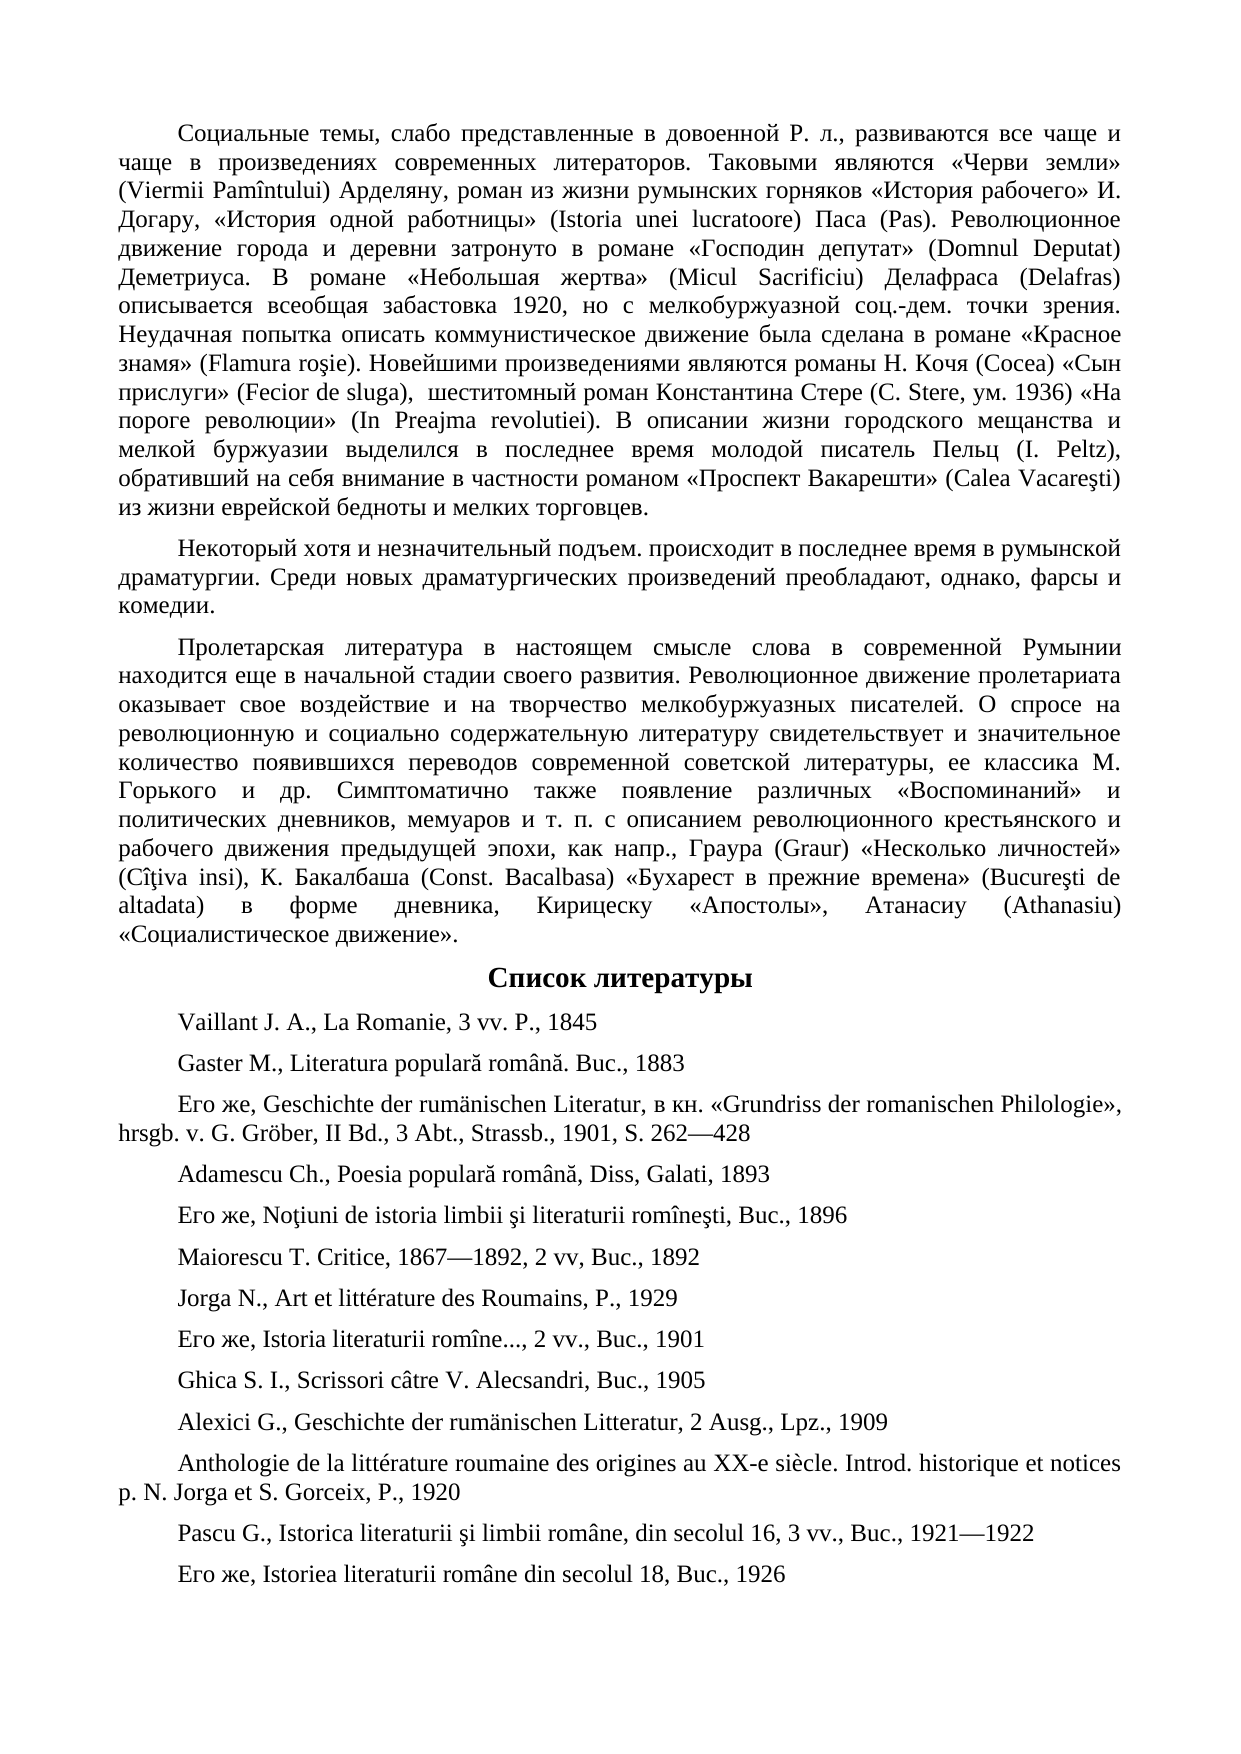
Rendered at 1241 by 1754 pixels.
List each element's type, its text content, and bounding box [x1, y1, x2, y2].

text Его же, Istoriea literaturii române din secolul 18, Buc., 1926 [118, 1559, 1122, 1588]
text Список литературы [118, 961, 1122, 994]
text Его же, Istoria literaturii romîne..., 2 vv., Buc., 1901 [118, 1324, 1122, 1353]
text Adamescu Ch., Poesia populară română, Diss, Galati, 1893 [118, 1159, 1122, 1188]
text Alexici G., Geschichte der rumänischen Litteratur, 2 Ausg., Lpz., 1909 [118, 1407, 1122, 1435]
text Anthologie de la littérature roumaine des origines au XX-e siècle. Introd. historique et notices p. N. Jorga et S. Gorceix, P., 1920 [118, 1448, 1122, 1505]
text Ghica S. I., Scrissori câtre V. Alecsandri, Buc., 1905 [118, 1365, 1122, 1394]
text Maiorescu T. Critice, 1867—1892, 2 vv, Buc., 1892 [118, 1242, 1122, 1270]
text Jorga N., Art et littérature des Roumains, P., 1929 [118, 1283, 1122, 1312]
text Некоторый хотя и незначительный подъем. происходит в последнее время в румынской драматургии. Среди новых драматургических произведений преобладают, однако, фарсы и комедии. [118, 533, 1122, 619]
text Pascu G., Istorica literaturii şi limbii române, din secolul 16, 3 vv., Buc., 1921—1922 [118, 1518, 1122, 1547]
text Пролетарская литература в настоящем смысле слова в современной Румынии находится еще в начальной стадии своего развития. Революционное движение пролетариата оказывает свое воздействие и на творчество мелкобуржуазных писателей. О спросе на революционную и социально содержательную литературу свидетельствует и значительное количество появившихся переводов современной советской литературы, ее классика М. Горького и др. Симптоматично также появление различных «Воспоминаний» и политических дневников, мемуаров и т. п. с описанием революционного крестьянского и рабочего движения предыдущей эпохи, как напр., Граура (Graur) «Несколько личностей» (Cîţiva insi), К. Бакалбаша (Const. Bacalbasa) «Бухарест в прежние времена» (Bucureşti de altadata) в форме дневника, Кирицеску «Апостолы», Атанасиу (Athanasiu) «Социалистическое движение». [118, 632, 1122, 948]
text Социальные темы, слабо представленные в довоенной Р. л., развиваются все чаще и чаще в произведениях современных литераторов. Таковыми являются «Черви земли» (Viermii Pamîntului) Арделяну, роман из жизни румынских горняков «История рабочего» И. Догару, «История одной работницы» (Istoria unei lucratoore) Паса (Pas). Революционное движение города и деревни затронуто в романе «Господин депутат» (Domnul Deputat) Деметриуса. В романе «Небольшая жертва» (Micul Sacrificiu) Делафраса (Delafras) описывается всеобщая забастовка 1920, но с мелкобуржуазной соц.-дем. точки зрения. Неудачная попытка описать коммунистическое движение была сделана в романе «Красное знамя» (Flamura roşie). Новейшими произведениями являются романы Н. Кочя (Cocea) «Сын прислуги» (Fecior de sluga), шеститомный роман Константина Стере (C. Stere, ум. 1936) «На пороге революции» (In Preajma revolutiei). В описании жизни городского мещанства и мелкой буржуазии выделился в последнее время молодой писатель Пельц (I. Peltz), обративший на себя внимание в частности романом «Проспект Вакарешти» (Calea Vacareşti) из жизни еврейской бедноты и мелких торговцев. [118, 118, 1122, 521]
text Его же, Geschichte der rumänischen Literatur, в кн. «Grundriss der romanischen Philologie», hrsgb. v. G. Gröber, II Bd., 3 Abt., Strassb., 1901, S. 262—428 [118, 1089, 1122, 1147]
text Gaster M., Literatura populară română. Buc., 1883 [118, 1048, 1122, 1077]
text Vaillant J. A., La Romanie, 3 vv. P., 1845 [118, 1007, 1122, 1035]
text Его же, Noţiuni de istoria limbii şi literaturii romîneşti, Buc., 1896 [118, 1200, 1122, 1229]
